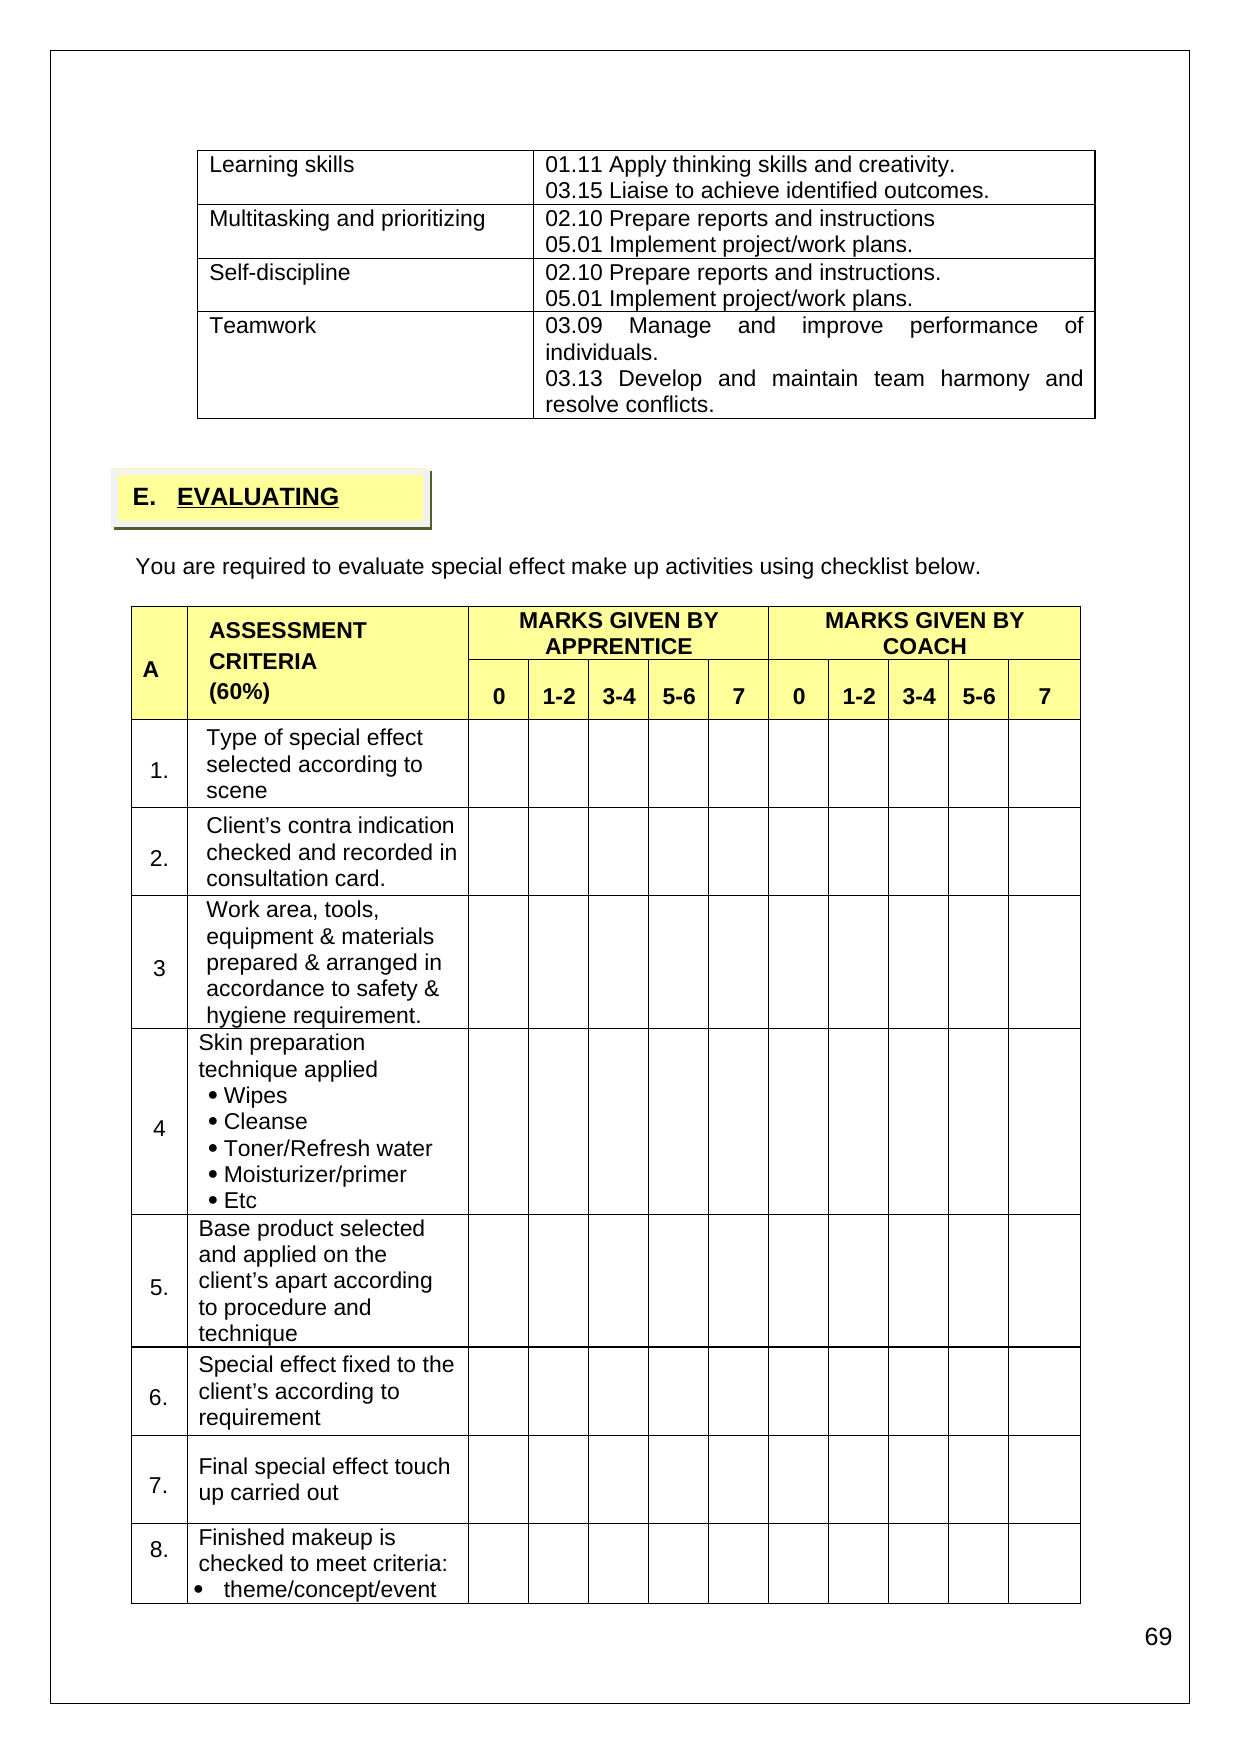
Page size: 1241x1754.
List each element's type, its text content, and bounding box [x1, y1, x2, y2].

table_cell [769, 1215, 828, 1346]
table_cell [529, 1215, 588, 1346]
table_cell 02.10 Prepare reports and instructions. 05.01 Implement project/work plans. [534, 259, 1094, 311]
table_cell [469, 1029, 528, 1214]
table_cell [709, 1029, 768, 1214]
table_cell [709, 1524, 768, 1603]
table_cell [1009, 1436, 1080, 1522]
table_header MARKS GIVEN BY APPRENTICE [469, 607, 768, 659]
table_cell 0 [769, 660, 828, 719]
table_cell [1009, 720, 1080, 807]
table_cell [1009, 1524, 1080, 1603]
table_cell [829, 808, 888, 895]
table_cell [529, 1524, 588, 1603]
table_cell 0 [469, 660, 528, 719]
table_cell 6. [132, 1348, 187, 1434]
table_cell [949, 896, 1008, 1028]
table_cell [769, 720, 828, 807]
table_cell [889, 896, 948, 1028]
table_cell [709, 1215, 768, 1346]
table_cell 1-2 [829, 660, 888, 719]
table_cell [469, 808, 528, 895]
table_cell 5-6 [649, 660, 708, 719]
table_cell [649, 1436, 708, 1522]
table_header A [132, 607, 187, 719]
table_cell [769, 1029, 828, 1214]
table_cell [949, 720, 1008, 807]
table_cell [949, 808, 1008, 895]
table_cell [589, 1524, 648, 1603]
table_cell [889, 1348, 948, 1434]
table_cell [829, 1348, 888, 1434]
table_cell [769, 1436, 828, 1522]
table_cell [469, 1524, 528, 1603]
table_cell [469, 1436, 528, 1522]
table_cell [649, 896, 708, 1028]
table_cell [589, 720, 648, 807]
table_cell [649, 1215, 708, 1346]
table_cell [1009, 808, 1080, 895]
table_cell 2. [132, 808, 187, 895]
table_cell Teamwork [198, 312, 533, 418]
table_cell Learning skills [198, 151, 533, 204]
table_cell [529, 1436, 588, 1522]
table_cell 4 [132, 1029, 187, 1214]
table_cell [529, 808, 588, 895]
table_cell [649, 1524, 708, 1603]
table_cell Type of special effect selected according to scene [188, 720, 468, 807]
table_cell [1009, 896, 1080, 1028]
table_cell [529, 896, 588, 1028]
table_cell [649, 1029, 708, 1214]
table_cell [469, 896, 528, 1028]
table_cell [769, 1348, 828, 1434]
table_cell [188, 1524, 468, 1603]
table_cell [949, 1436, 1008, 1522]
table_cell [469, 720, 528, 807]
table_cell 01.11 Apply thinking skills and creativity. 03.15 Liaise to achieve identified outcomes. [534, 151, 1094, 204]
table_cell [829, 1436, 888, 1522]
table_cell [589, 1436, 648, 1522]
table_cell [1009, 1029, 1080, 1214]
table_cell [949, 1215, 1008, 1346]
table_cell [889, 1436, 948, 1522]
table_cell Multitasking and prioritizing [198, 205, 533, 257]
table_cell [589, 1029, 648, 1214]
text You are required to evaluate special effect make up activities using checklist below. [135, 553, 1172, 579]
table_cell [529, 1348, 588, 1434]
table_cell [709, 720, 768, 807]
table_cell Self-discipline [198, 259, 533, 311]
table_cell [949, 1348, 1008, 1434]
table_cell [589, 808, 648, 895]
table_cell 1-2 [529, 660, 588, 719]
table_cell Skin preparation technique applied Wipes Cleanse Toner/Refresh water Moisturizer/primer Etc [188, 1029, 468, 1214]
table_cell [649, 720, 708, 807]
table_cell 3 [132, 896, 187, 1028]
table_cell [769, 896, 828, 1028]
table_cell Special effect fixed to the client’s according to requirement [188, 1348, 468, 1434]
table_cell [709, 808, 768, 895]
table_cell [469, 1215, 528, 1346]
table_cell 02.10 Prepare reports and instructions 05.01 Implement project/work plans. [534, 205, 1094, 257]
table_cell [589, 1215, 648, 1346]
table_cell [709, 1348, 768, 1434]
table_cell Final special effect touch up carried out [188, 1436, 468, 1522]
table_cell [529, 1029, 588, 1214]
table_cell [769, 1524, 828, 1603]
table_cell [649, 808, 708, 895]
table_cell [1009, 1348, 1080, 1434]
table_cell [649, 1348, 708, 1434]
table_cell Client’s contra indication checked and recorded in consultation card. [188, 808, 468, 895]
table_header ASSESSMENT CRITERIA (60%) [188, 607, 468, 719]
table_cell 5-6 [949, 660, 1008, 719]
table_cell Base product selected and applied on the client’s apart according to procedure and technique [188, 1215, 468, 1346]
table_cell [589, 896, 648, 1028]
table_cell [889, 808, 948, 895]
table_cell [769, 808, 828, 895]
table_cell [1009, 1215, 1080, 1346]
table_cell [889, 1029, 948, 1214]
table_cell [469, 1348, 528, 1434]
table_cell [829, 1524, 888, 1603]
table_cell 5. [132, 1215, 187, 1346]
table_cell 03.09 Manage and improve performance of individuals. 03.13 Develop and maintain team harmony and resolve conflicts. [534, 312, 1094, 418]
table_cell 7. [132, 1436, 187, 1522]
table_cell 7 [709, 660, 768, 719]
table_cell 8. [132, 1524, 187, 1603]
table_header MARKS GIVEN BY COACH [769, 607, 1080, 659]
table_cell Work area, tools, equipment & materials prepared & arranged in accordance to safety & hygiene requirement. [188, 896, 468, 1028]
table_cell [949, 1524, 1008, 1603]
table_cell [709, 1436, 768, 1522]
table_cell [529, 720, 588, 807]
table_cell [889, 1215, 948, 1346]
table_cell [889, 1524, 948, 1603]
table_cell 3-4 [589, 660, 648, 719]
table_cell [829, 720, 888, 807]
table_cell [889, 720, 948, 807]
table_cell [949, 1029, 1008, 1214]
table_cell [709, 896, 768, 1028]
table_cell [829, 1029, 888, 1214]
table_cell [829, 896, 888, 1028]
table_cell [589, 1348, 648, 1434]
table_cell 3-4 [889, 660, 948, 719]
table_cell [829, 1215, 888, 1346]
table_cell 1. [132, 720, 187, 807]
table_cell 7 [1009, 660, 1080, 719]
